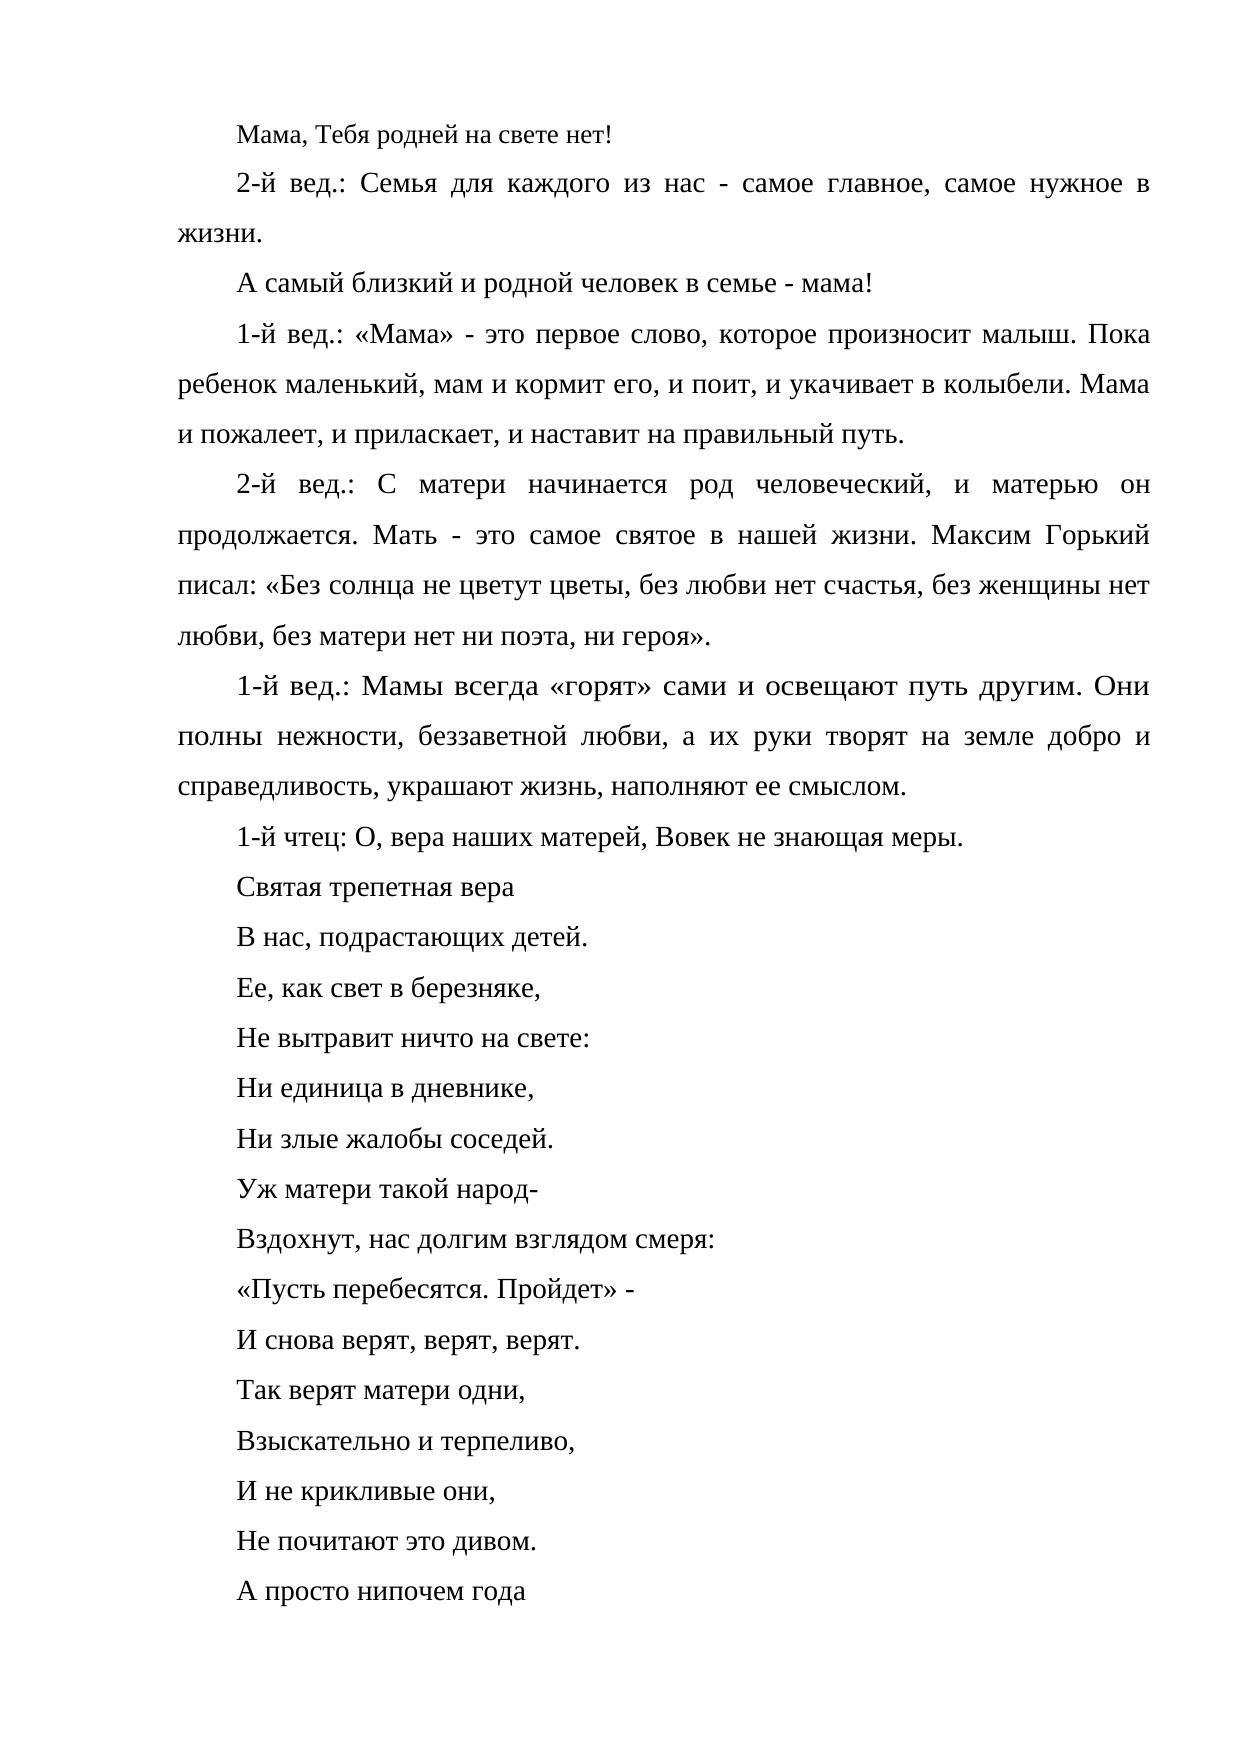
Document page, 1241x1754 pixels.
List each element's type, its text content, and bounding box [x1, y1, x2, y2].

text 2-й вед.: С матери начинается род человеческий, и матерью он продолжается. Мать - это самое святое в нашей жизни. Максим Горький писал: «Без солнца не цветут цветы, без любви нет счастья, без женщины нет любви, без матери нет ни поэта, ни героя». [177, 467, 1152, 651]
text 2-й вед.: Семья для каждого из нас - самое главное, самое нужное в жизни. [177, 165, 1152, 249]
text Ни единица в дневнике, [177, 1070, 1152, 1104]
text Не вытравит ничто на свете: [177, 1020, 1152, 1054]
text Уж матери такой народ- [177, 1171, 1152, 1204]
text 1-й чтец: О, вера наших матерей, Вовек не знающая меры. [177, 819, 1152, 852]
text Взыскательно и терпеливо, [177, 1423, 1152, 1456]
text «Пусть перебесятся. Пройдет» - [177, 1272, 1152, 1305]
text Ни злые жалобы соседей. [177, 1121, 1152, 1154]
text В нас, подрастающих детей. [177, 919, 1152, 953]
text И не крикливые они, [177, 1473, 1152, 1506]
text И снова верят, верят, верят. [177, 1322, 1152, 1356]
text А просто нипочем года [177, 1573, 1152, 1607]
text Вздохнут, нас долгим взглядом смеря: [177, 1221, 1152, 1255]
text А самый близкий и родной человек в семье - мама! [177, 265, 1152, 299]
text Не почитают это дивом. [177, 1523, 1152, 1557]
text Мама, Тебя родней на свете нет! [177, 118, 1152, 149]
text 1-й вед.: Мамы всегда «горят» сами и освещают путь другим. Они полны нежности, беззаветной любви, а их руки творят на земле добро и справедливость, украшают жизнь, наполняют ее смыслом. [177, 668, 1152, 802]
text Так верят матери одни, [177, 1372, 1152, 1406]
text 1-й вед.: «Мама» - это первое слово, которое произносит малыш. Пока ребенок маленький, мам и кормит его, и поит, и укачивает в колыбели. Мама и пожалеет, и приласкает, и наставит на правильный путь. [177, 316, 1152, 450]
text Святая трепетная вера [177, 869, 1152, 903]
text Ее, как свет в березняке, [177, 970, 1152, 1003]
